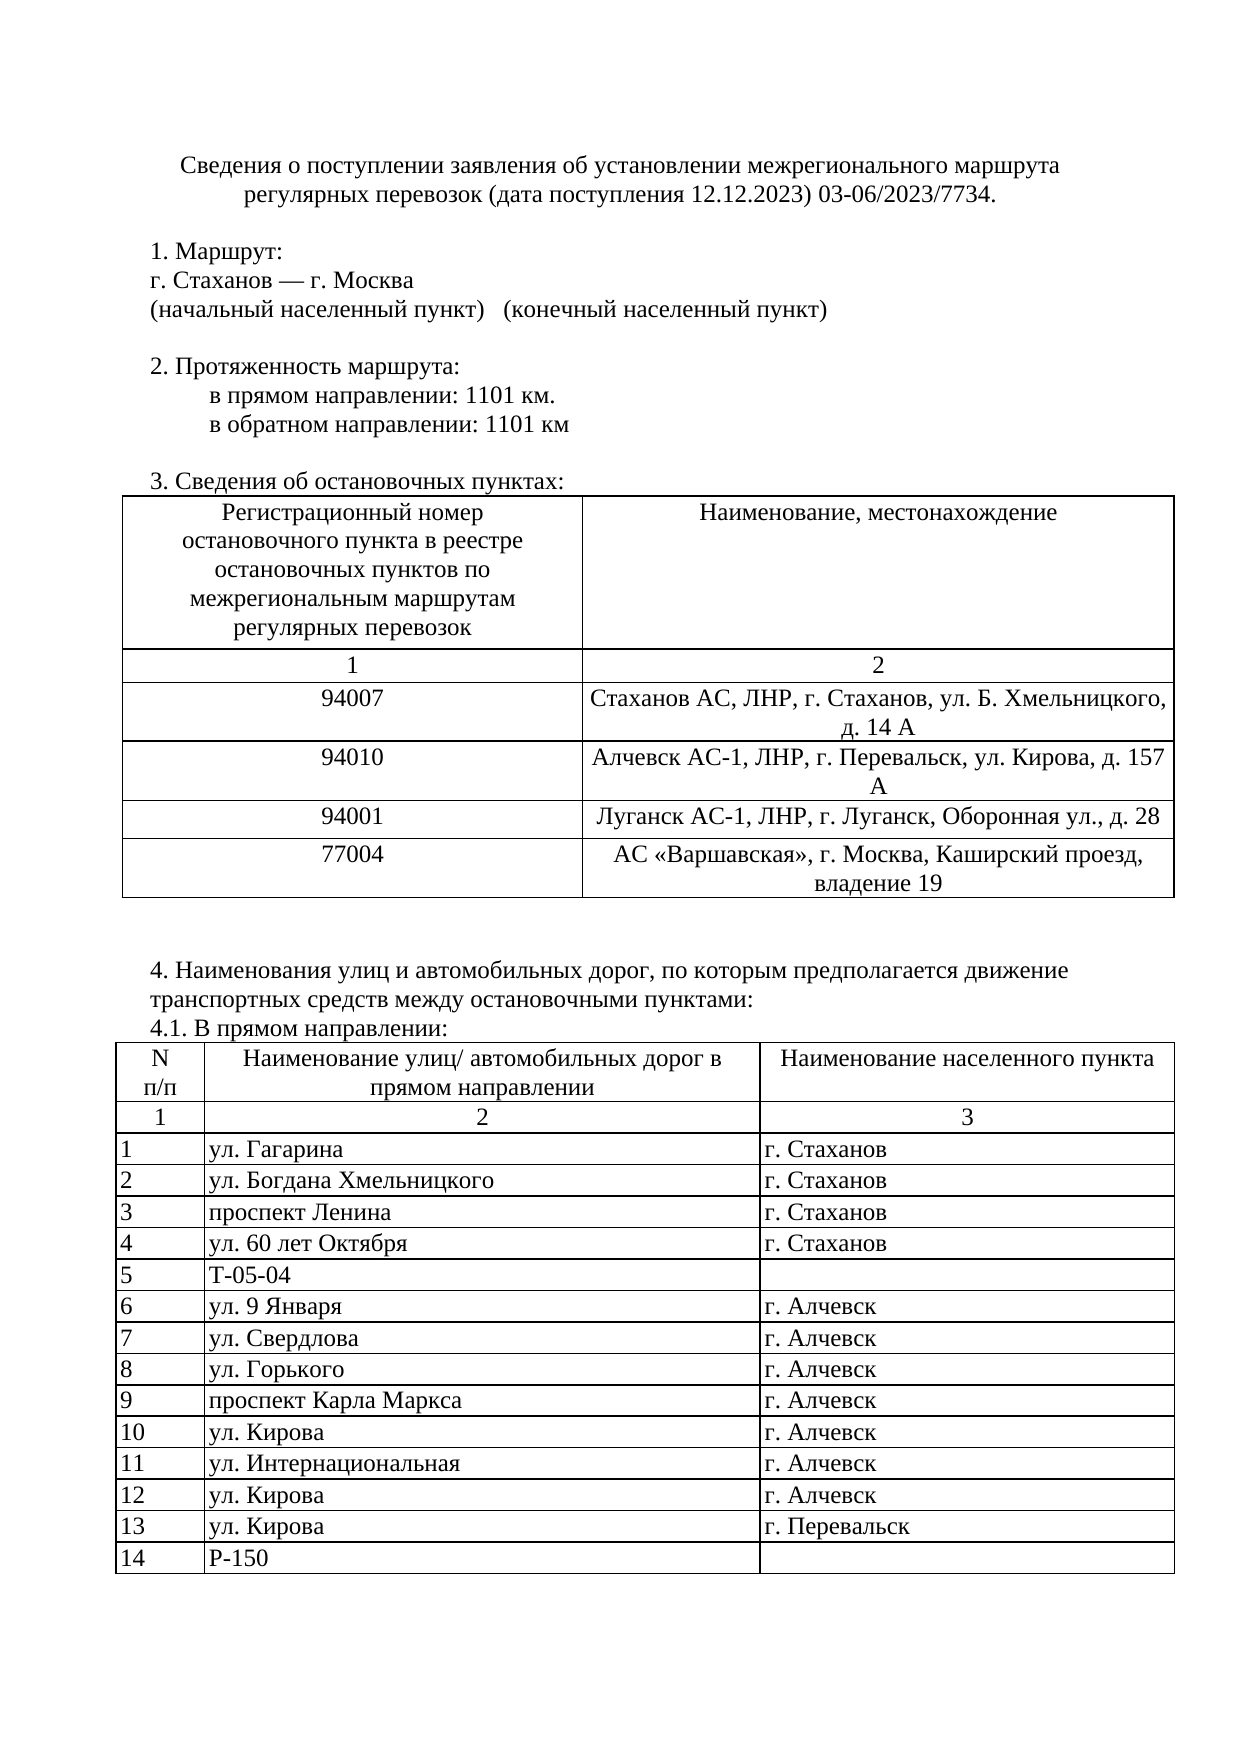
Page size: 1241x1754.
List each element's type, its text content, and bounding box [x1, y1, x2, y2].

table_header Регистрационный номер остановочного пункта в реестре остановочных пунктов по межрегиональным маршрутам регулярных перевозок [123, 497, 582, 648]
table_header Наименование улиц/ автомобильных дорог в прямом направлении [205, 1043, 759, 1101]
table_cell г. Алчевск [761, 1448, 1174, 1478]
table_cell 1 [117, 1134, 204, 1164]
table_cell г. Алчевск [761, 1386, 1174, 1415]
table_header Наименование населенного пункта [761, 1043, 1174, 1101]
table_cell ул. Гагарина [205, 1134, 759, 1164]
text 2. Протяженность маршрута: [150, 351, 1090, 380]
table_cell 8 [117, 1354, 204, 1384]
table_cell 10 [117, 1417, 204, 1447]
table_cell 94007 [123, 683, 582, 740]
table_cell г. Алчевск [761, 1291, 1174, 1321]
table_cell ул. 9 Января [205, 1291, 759, 1321]
table_cell 3 [117, 1197, 204, 1227]
table_cell Т-05-04 [205, 1260, 759, 1289]
table_cell Алчевск АС-1, ЛНР, г. Перевальск, ул. Кирова, д. 157 А [583, 742, 1173, 799]
table_cell 94001 [123, 801, 582, 837]
table_cell 9 [117, 1386, 204, 1415]
table_cell 14 [117, 1543, 204, 1573]
table_cell ул. Кирова [205, 1480, 759, 1510]
table_cell 94010 [123, 742, 582, 799]
table_cell 2 [117, 1165, 204, 1195]
table_cell ул. Свердлова [205, 1323, 759, 1352]
table_cell 7 [117, 1323, 204, 1352]
table_cell г. Стаханов [761, 1165, 1174, 1195]
table_cell 1 [123, 650, 582, 681]
table_cell 1 [117, 1102, 204, 1132]
text 3. Сведения об остановочных пунктах: [150, 466, 1090, 495]
table_cell ул. Богдана Хмельницкого [205, 1165, 759, 1195]
table_cell ул. Кирова [205, 1511, 759, 1541]
table_cell [761, 1260, 1174, 1289]
table_cell г. Стаханов [761, 1228, 1174, 1258]
table_cell г. Алчевск [761, 1323, 1174, 1352]
table_cell ул. Горького [205, 1354, 759, 1384]
table_cell 3 [761, 1102, 1174, 1132]
table_cell г. Перевальск [761, 1511, 1174, 1541]
text (начальный населенный пункт) (конечный населенный пункт) [150, 294, 1090, 322]
table_cell г. Стаханов [761, 1197, 1174, 1227]
text в прямом направлении: 1101 км. [150, 380, 1090, 409]
table_cell [761, 1543, 1174, 1573]
table_cell 5 [117, 1260, 204, 1289]
text Сведения о поступлении заявления об установлении межрегионального маршрута регулярных перевозок (дата поступления 12.12.2023) 03-06/2023/7734. [150, 150, 1090, 207]
table_cell г. Алчевск [761, 1480, 1174, 1510]
table_cell Стаханов АС, ЛНР, г. Стаханов, ул. Б. Хмельницкого, д. 14 А [583, 683, 1173, 740]
text в обратном направлении: 1101 км [150, 409, 1090, 437]
table_cell 77004 [123, 839, 582, 896]
table_header N п/п [117, 1043, 204, 1101]
table_cell Р-150 [205, 1543, 759, 1573]
table_cell г. Алчевск [761, 1417, 1174, 1447]
table_cell ул. Интернациональная [205, 1448, 759, 1478]
table_cell ул. Кирова [205, 1417, 759, 1447]
text г. Стаханов — г. Москва [150, 265, 1090, 294]
table_cell 2 [205, 1102, 759, 1132]
table_cell 6 [117, 1291, 204, 1321]
table_cell 2 [583, 650, 1173, 681]
table_cell г. Стаханов [761, 1134, 1174, 1164]
table_cell 13 [117, 1511, 204, 1541]
table_cell 11 [117, 1448, 204, 1478]
table_cell г. Алчевск [761, 1354, 1174, 1384]
table_cell АС «Варшавская», г. Москва, Каширский проезд, владение 19 [583, 839, 1173, 896]
table_cell проспект Ленина [205, 1197, 759, 1227]
table_cell 12 [117, 1480, 204, 1510]
text 1. Маршрут: [150, 236, 1090, 265]
table_header Наименование, местонахождение [583, 497, 1173, 648]
text 4. Наименования улиц и автомобильных дорог, по которым предполагается движение транспортных средств между остановочными пунктами: [150, 956, 1090, 1013]
text 4.1. В прямом направлении: [150, 1013, 1090, 1042]
table_cell Луганск АС-1, ЛНР, г. Луганск, Оборонная ул., д. 28 [583, 801, 1173, 837]
table_cell 4 [117, 1228, 204, 1258]
table_cell ул. 60 лет Октября [205, 1228, 759, 1258]
table_cell проспект Карла Маркса [205, 1386, 759, 1415]
